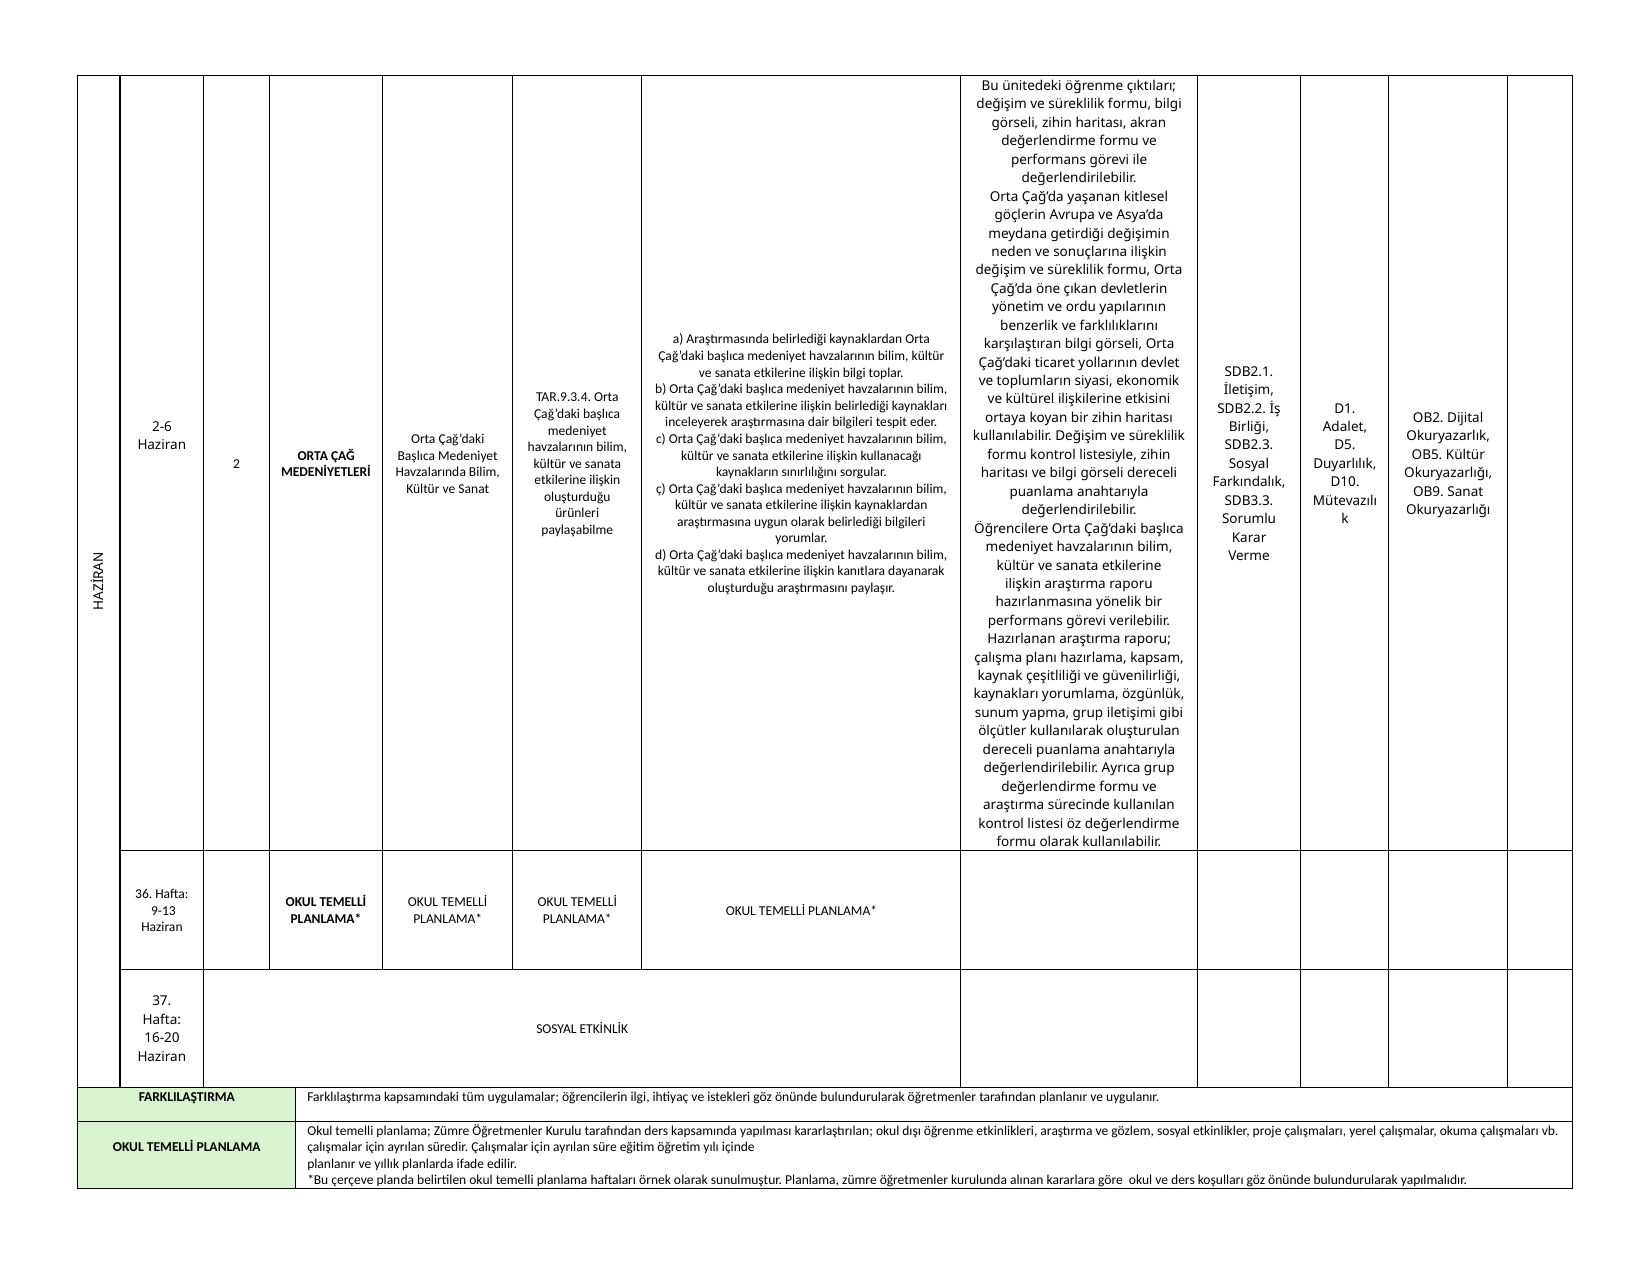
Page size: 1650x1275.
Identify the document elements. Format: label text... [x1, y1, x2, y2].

table_cell SOSYAL ETKİNLİK [204, 970, 960, 1087]
table_cell [1389, 851, 1507, 968]
table_cell [1198, 970, 1300, 1087]
table_cell OB2. Dijital Okuryazarlık, OB5. Kültür Okuryazarlığı, OB9. Sanat Okuryazarlığı [1389, 76, 1507, 850]
table_cell OKUL TEMELLİ PLANLAMA* [270, 851, 382, 968]
table_cell [1508, 970, 1572, 1087]
table_cell OKUL TEMELLİ PLANLAMA* [642, 851, 960, 968]
table_cell [961, 970, 1197, 1087]
table_cell FARKLILAŞTIRMA [78, 1088, 295, 1121]
table_cell HAZİRAN [78, 76, 119, 1087]
table_cell 36. Hafta: 9-13 Haziran [121, 851, 203, 968]
table_cell OKUL TEMELLİ PLANLAMA* [383, 851, 512, 968]
table_cell [1508, 851, 1572, 968]
table_cell Farklılaştırma kapsamındaki tüm uygulamalar; öğrencilerin ilgi, ihtiyaç ve istekleri göz önünde bulundurularak öğretmenler tarafından planlanır ve uygulanır. [296, 1088, 1572, 1121]
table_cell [513, 76, 641, 850]
table_cell D1. Adalet, D5. Duyarlılık, D10. Mütevazılık [1301, 76, 1388, 850]
table_cell [1198, 851, 1300, 968]
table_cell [383, 76, 512, 850]
table_cell [1301, 970, 1388, 1087]
table_cell [204, 851, 269, 968]
table_cell 2 [204, 76, 269, 850]
table_cell OKUL TEMELLİ PLANLAMA* [513, 851, 641, 968]
table_cell [1389, 970, 1507, 1087]
table_cell 37. Hafta: 16-20 Haziran [121, 970, 203, 1087]
table_cell [961, 851, 1197, 968]
table_cell Bu ünitedeki öğrenme çıktıları; değişim ve süreklilik formu, bilgi görseli, zihin haritası, akran değerlendirme formu ve performans görevi ile değerlendirilebilir. Orta Çağ’da yaşanan kitlesel göçlerin Avrupa ve Asya’da meydana getirdiği değişimin neden ve sonuçlarına ilişkin değişim ve süreklilik formu, Orta Çağ’da öne çıkan devletlerin yönetim ve ordu yapılarının benzerlik ve farklılıklarını karşılaştıran bilgi görseli, Orta Çağ’daki ticaret yollarının devlet ve toplumların siyasi, ekonomik ve kültürel ilişkilerine etkisini ortaya koyan bir zihin haritası kullanılabilir. Değişim ve süreklilik formu kontrol listesiyle, zihin haritası ve bilgi görseli dereceli puanlama anahtarıyla değerlendirilebilir. Öğrencilere Orta Çağ’daki başlıca medeniyet havzalarının bilim, kültür ve sanata etkilerine ilişkin araştırma raporu hazırlanmasına yönelik bir performans görevi verilebilir. Hazırlanan araştırma raporu; çalışma planı hazırlama, kapsam, kaynak çeşitliliği ve güvenilirliği, kaynakları yorumlama, özgünlük, sunum yapma, grup iletişimi gibi ölçütler kullanılarak oluşturulan dereceli puanlama anahtarıyla değerlendirilebilir. Ayrıca grup değerlendirme formu ve araştırma sürecinde kullanılan kontrol listesi öz değerlendirme formu olarak kullanılabilir. [961, 76, 1197, 850]
table_cell [1301, 851, 1388, 968]
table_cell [642, 76, 960, 850]
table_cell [121, 76, 203, 850]
table_cell SDB2.1. İletişim, SDB2.2. İş Birliği, SDB2.3. Sosyal Farkındalık, SDB3.3. Sorumlu Karar Verme [1198, 76, 1300, 850]
table_cell [1508, 76, 1572, 850]
table_cell Okul temelli planlama; Zümre Öğretmenler Kurulu tarafından ders kapsamında yapılması kararlaştırılan; okul dışı öğrenme etkinlikleri, araştırma ve gözlem, sosyal etkinlikler, proje çalışmaları, yerel çalışmalar, okuma çalışmaları vb. çalışmalar için ayrılan süredir. Çalışmalar için ayrılan süre eğitim öğretim yılı içinde planlanır ve yıllık planlarda ifade edilir. *Bu çerçeve planda belirtilen okul temelli planlama haftaları örnek olarak sunulmuştur. Planlama, zümre öğretmenler kurulunda alınan kararlara göre okul ve ders koşulları göz önünde bulundurularak yapılmalıdır. [296, 1122, 1572, 1188]
table_cell ORTA ÇAĞ MEDENİYETLERİ [270, 76, 382, 850]
table_cell OKUL TEMELLİ PLANLAMA [78, 1122, 295, 1188]
